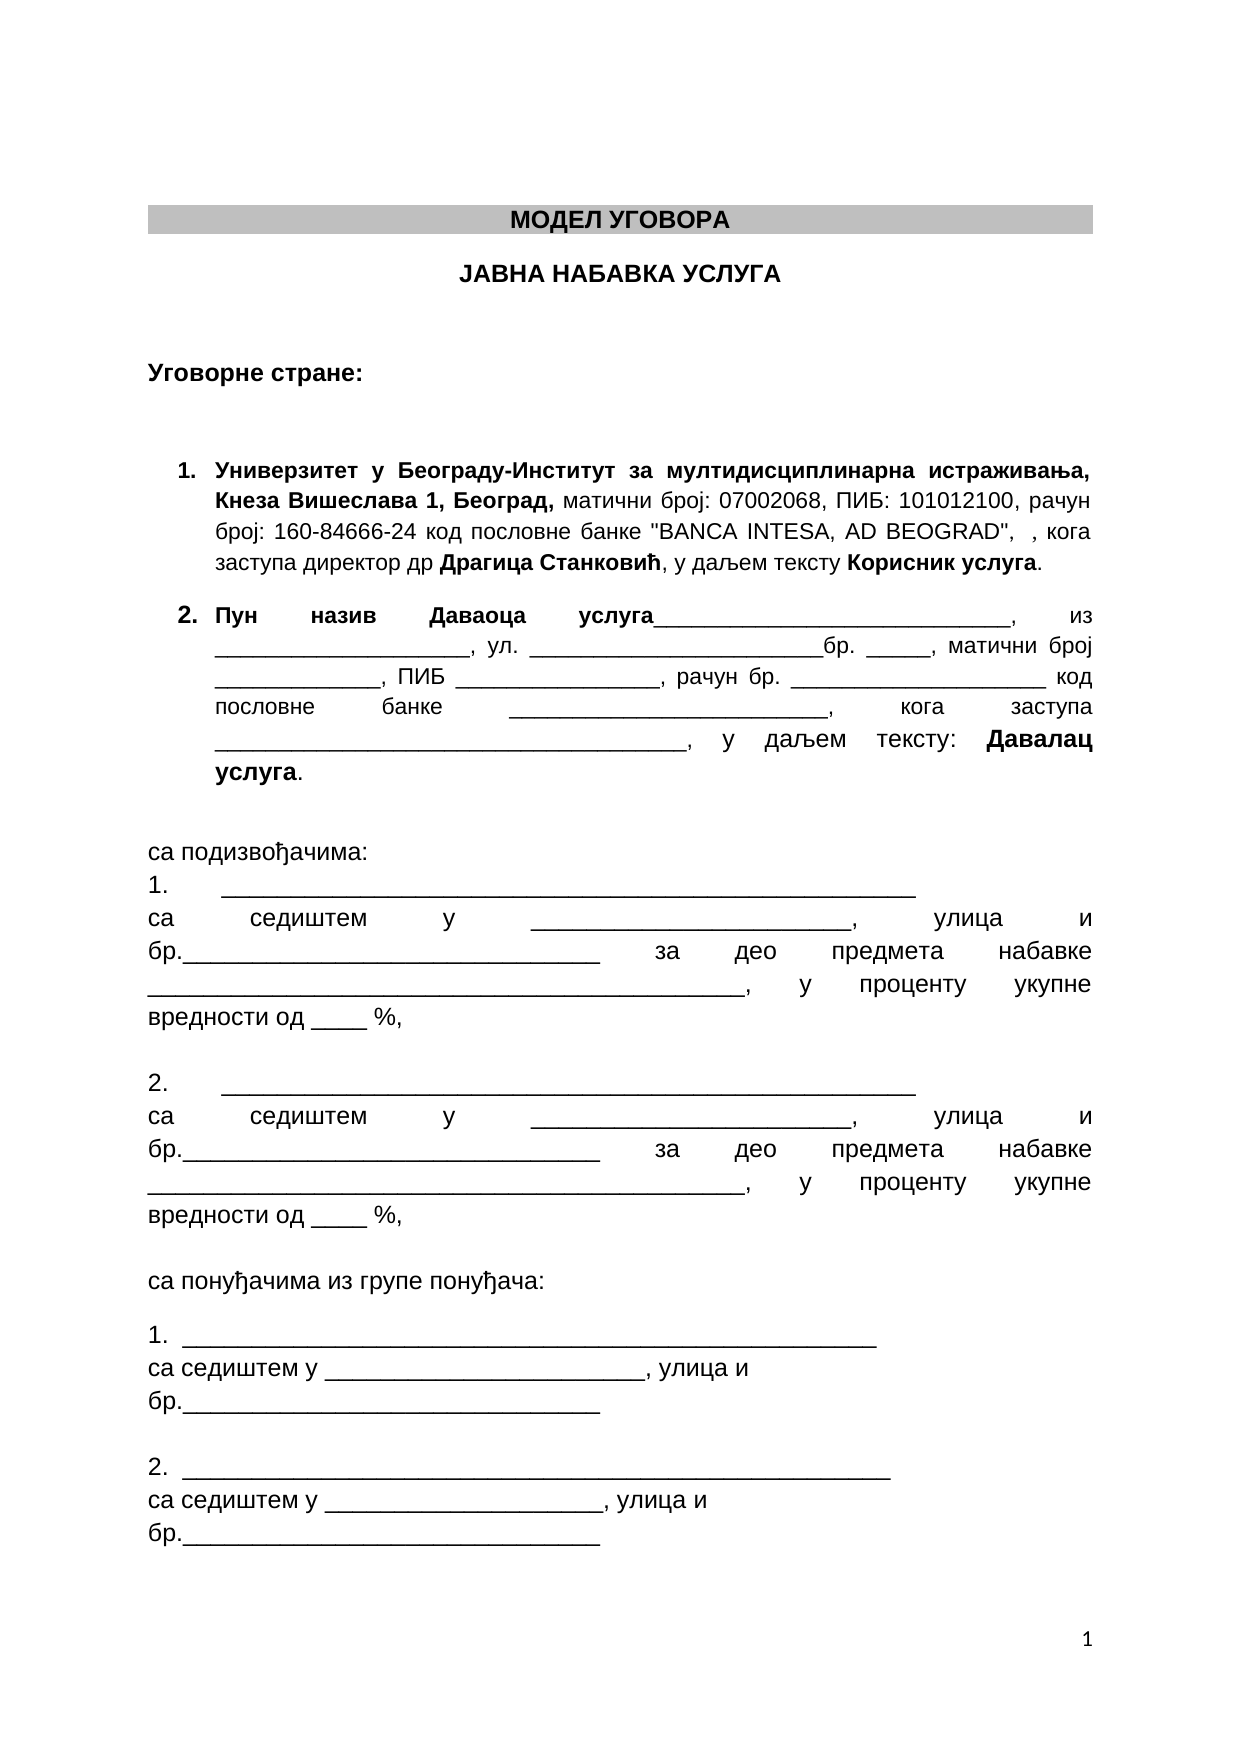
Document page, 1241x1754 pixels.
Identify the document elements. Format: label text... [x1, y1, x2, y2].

text са понуђачима из групе понуђача: [148, 1266, 1093, 1295]
text ЈАВНА НАБАВКА УСЛУГА [148, 259, 1093, 288]
text са седиштем у _______________________, улица и бр.______________________________ за део предмета набавке ___________________________________________, у проценту укупне вредности од ____ %, [148, 903, 1093, 1031]
text 2. ___________________________________________________ са седиштем у ____________________, улица и бр.______________________________ [148, 1452, 1093, 1547]
list __________________________________________________ [148, 870, 1093, 898]
list Универзитет у Београду-Институт за мултидисциплинарна истраживања, Кнеза Вишеслава 1, Београд, матични број: 07002068, ПИБ: 101012100, рачун број: 160-84666-24 код пословне банке "BANCA INTESA, AD BEOGRAD", , кога заступа директор др Драгица Станковић, у даљем тексту Корисник услуга. [177, 457, 1091, 575]
text МОДЕЛ УГОВОРА [148, 205, 1093, 234]
text са седиштем у _______________________, улица и бр.______________________________ за део предмета набавке ___________________________________________, у проценту укупне вредности од ____ %, [148, 1101, 1093, 1229]
text Уговорне стране: [148, 358, 1093, 387]
list Пун назив Даваоца услуга____________________________, из ____________________, ул. _______________________бр. _____, матични број _____________, ПИБ ________________, рачун бр. ____________________ код пословне банке _________________________, кога заступа _____________________________________, у даљем тексту: Давалац услуга. [177, 600, 1093, 785]
list __________________________________________________ [148, 1068, 1093, 1097]
text са подизвођачима: [148, 837, 1093, 866]
text 1. __________________________________________________ са седиштем у _______________________, улица и бр.______________________________ [148, 1320, 1093, 1415]
